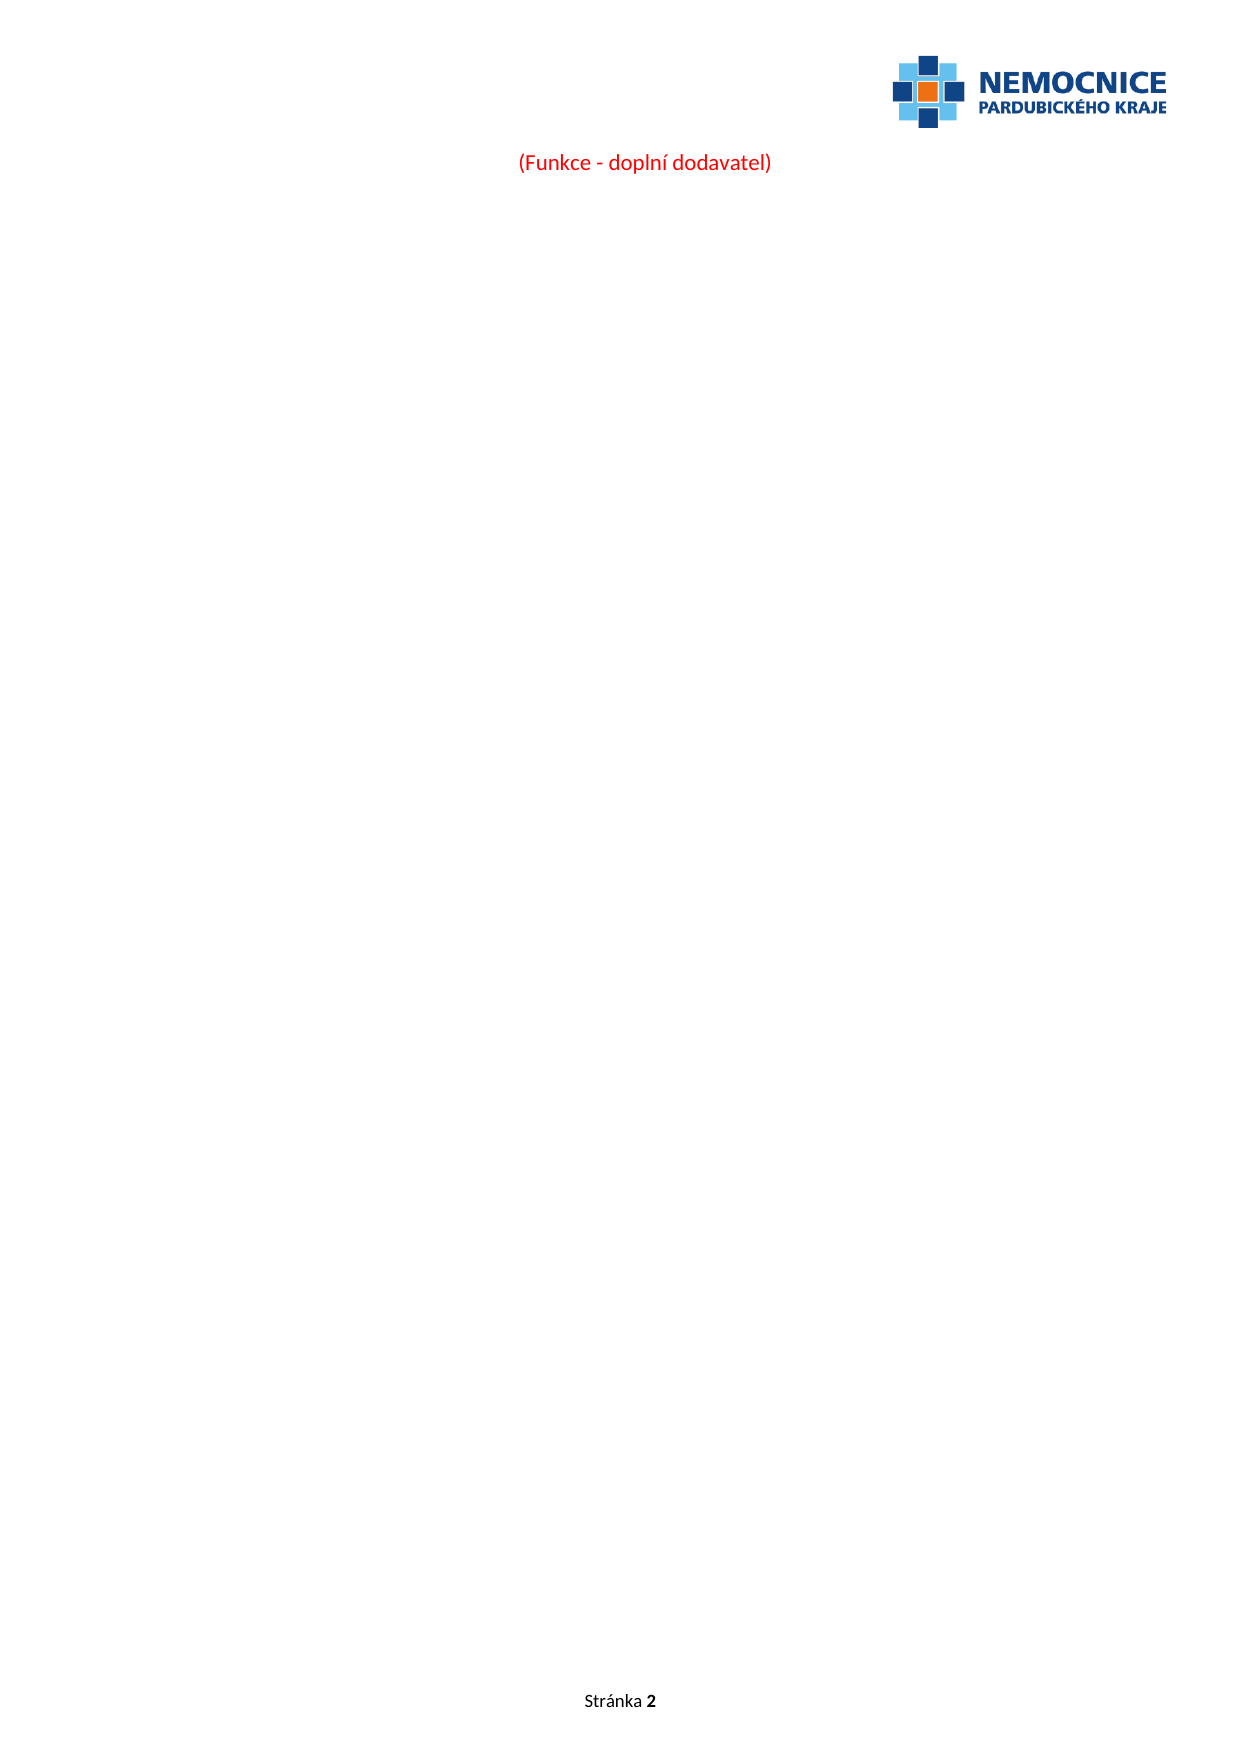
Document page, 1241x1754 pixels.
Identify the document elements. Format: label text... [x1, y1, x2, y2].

text (Funkce - doplní dodavatel) [518, 148, 1165, 176]
picture [891, 54, 1167, 129]
